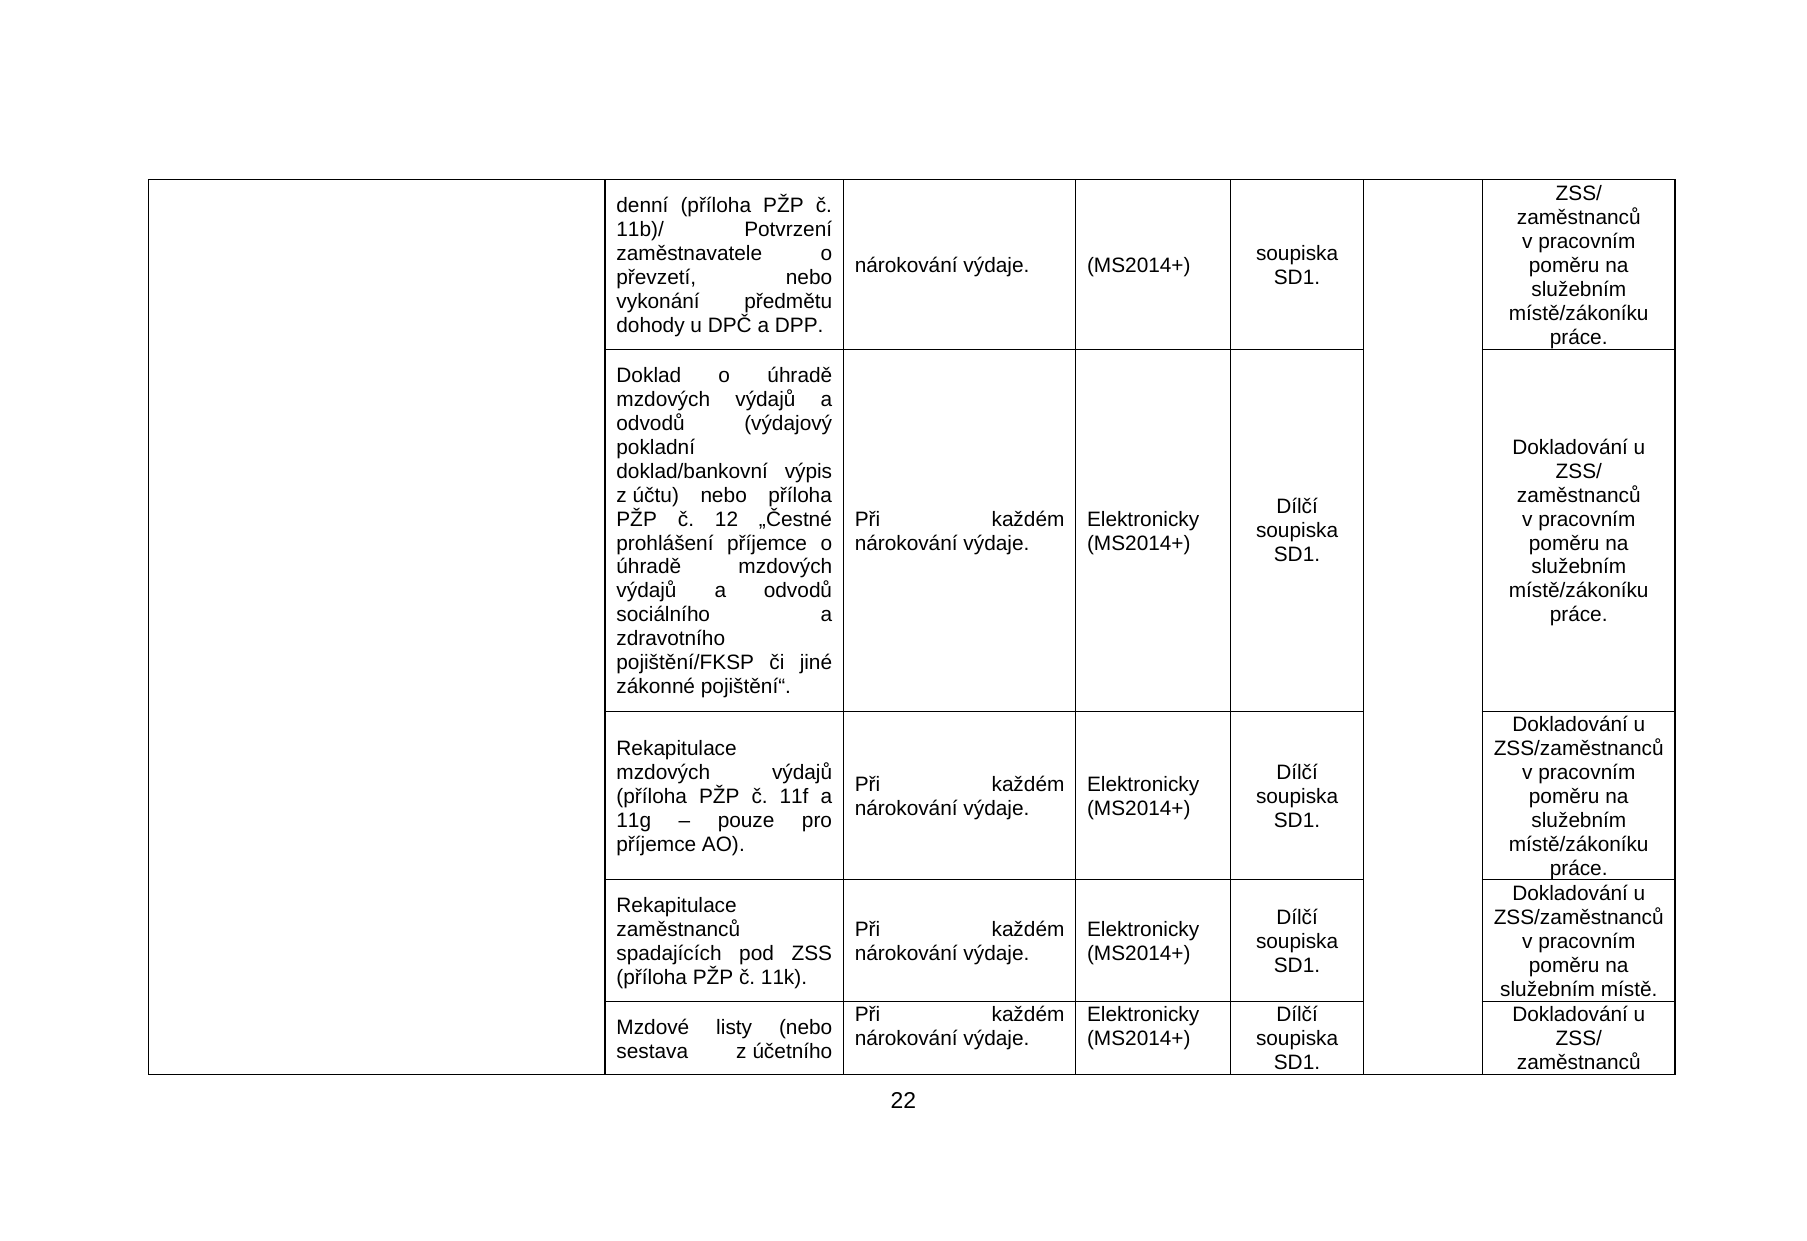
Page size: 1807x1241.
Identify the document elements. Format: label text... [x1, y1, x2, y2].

table_cell Dílčí soupiska SD1. [1231, 1002, 1363, 1074]
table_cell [606, 1002, 843, 1074]
table_cell Dílčí soupiska SD1. [1231, 712, 1363, 879]
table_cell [844, 1002, 1075, 1074]
table_cell Doklad o úhradě mzdových výdajů a odvodů (výdajový pokladní doklad/bankovní výpis z účtu) nebo příloha PŽP č. 12 „Čestné prohlášení příjemce o úhradě mzdových výdajů a odvodů sociálního a zdravotního pojištění/FKSP či jiné zákonné pojištění“. [606, 350, 843, 711]
table_cell Při každém nárokování výdaje. [844, 880, 1075, 1001]
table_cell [1076, 180, 1230, 349]
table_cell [606, 180, 843, 349]
table_cell Dílčí soupiska SD1. [1231, 880, 1363, 1001]
table_cell Dokladování u ZSS/ zaměstnanců v pracovním poměru na služebním místě/zákoníku práce. [1483, 350, 1674, 711]
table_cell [1076, 1002, 1230, 1074]
table_cell Rekapitulace mzdových výdajů (příloha PŽP č. 11f a 11g – pouze pro příjemce AO). [606, 712, 843, 879]
table_cell Elektronicky (MS2014+) [1076, 712, 1230, 879]
table_cell Dílčí soupiska SD1. [1231, 180, 1363, 349]
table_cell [1483, 1002, 1674, 1074]
table_cell Dokladování u ZSS/zaměstnanců v pracovním poměru na služebním místě/zákoníku práce. [1483, 712, 1674, 879]
table_cell Elektronicky (MS2014+) [1076, 350, 1230, 711]
table_cell Dílčí soupiska SD1. [1231, 350, 1363, 711]
table_cell Při každém nárokování výdaje. [844, 712, 1075, 879]
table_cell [1483, 180, 1674, 349]
table_cell Dokladování u ZSS/zaměstnanců v pracovním poměru na služebním místě. [1483, 880, 1674, 1001]
table_cell Při každém nárokování výdaje. [844, 350, 1075, 711]
table_cell Elektronicky (MS2014+) [1076, 880, 1230, 1001]
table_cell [844, 180, 1075, 349]
table_cell Rekapitulace zaměstnanců spadajících pod ZSS (příloha PŽP č. 11k). [606, 880, 843, 1001]
